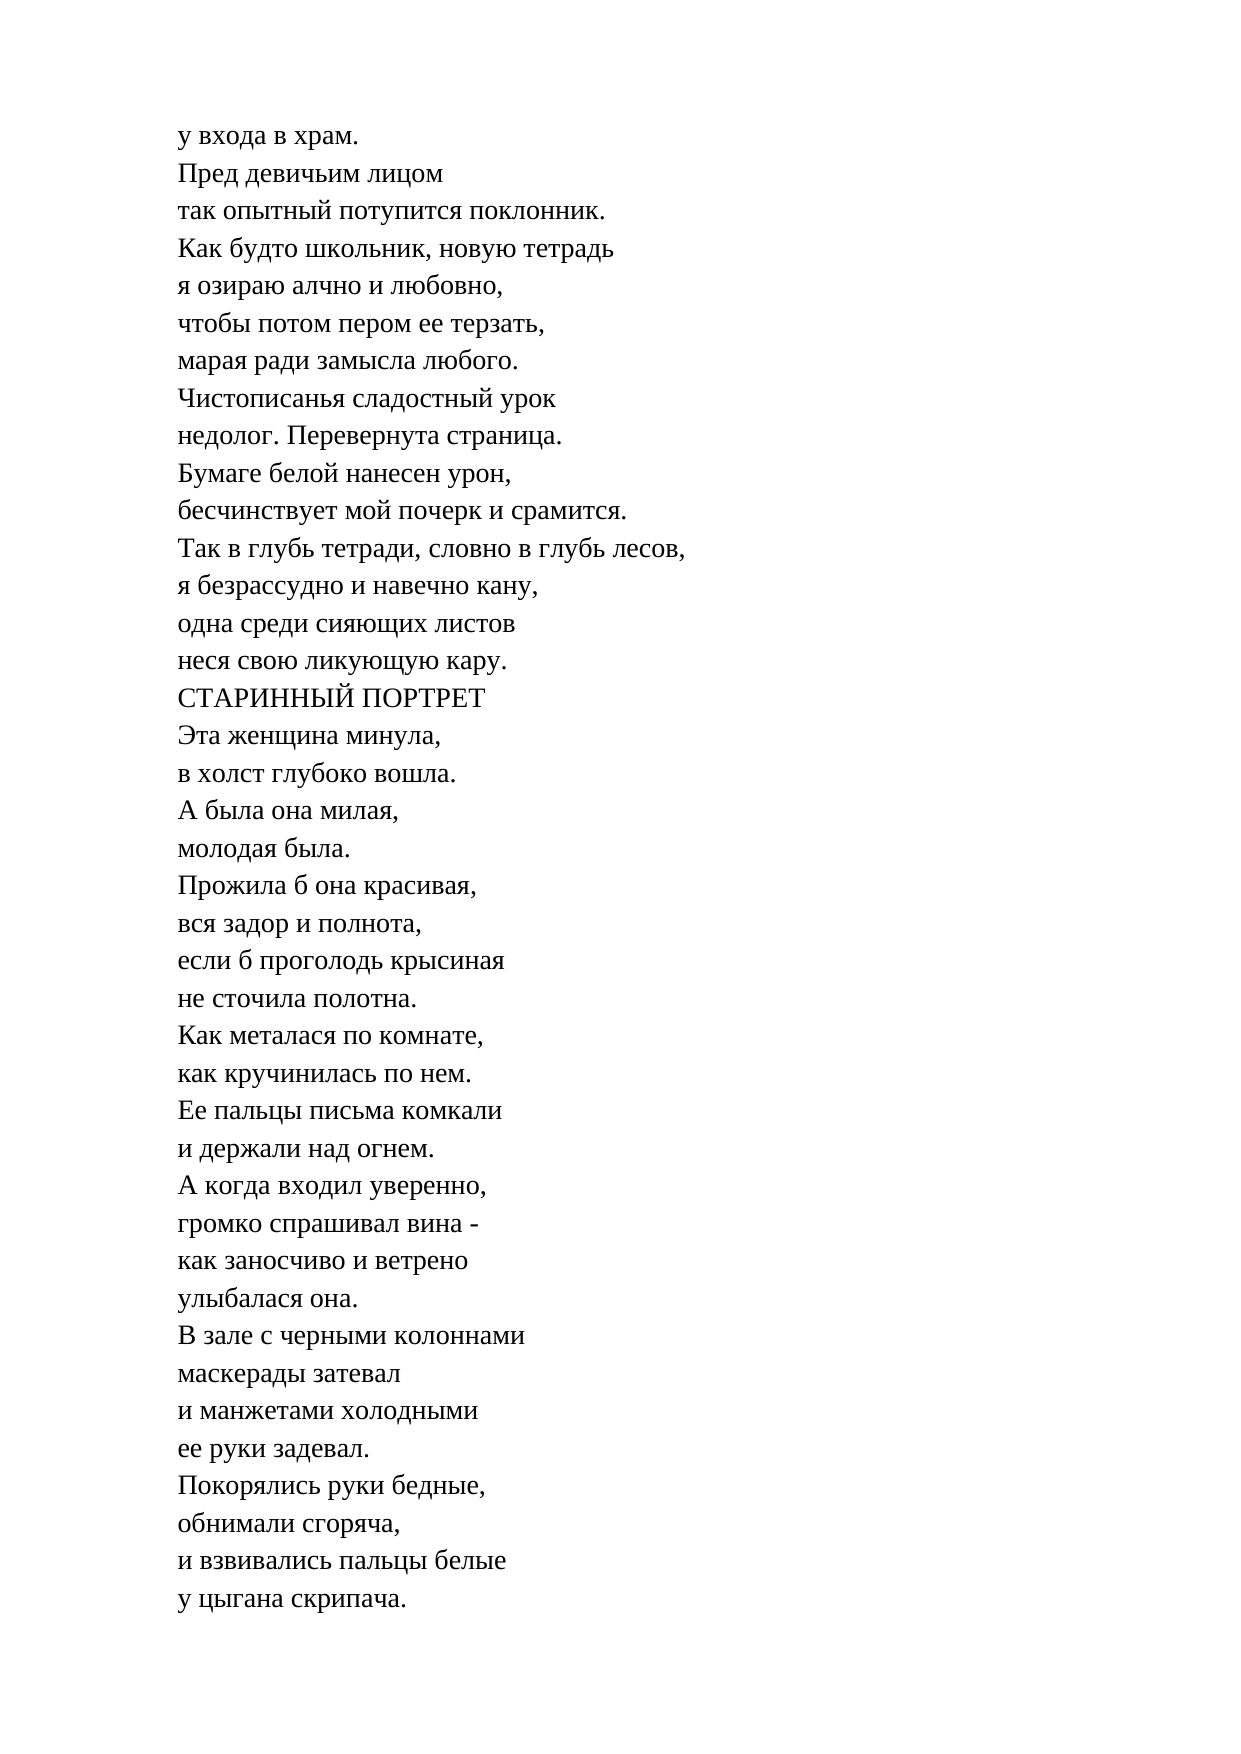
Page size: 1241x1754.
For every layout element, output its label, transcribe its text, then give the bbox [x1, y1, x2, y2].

text громко спрашивал вина - [177, 1206, 1152, 1238]
text Прожила б она красивая, [177, 868, 1152, 901]
text в холст глубоко вошла. [177, 756, 1152, 788]
text так опытный потупится поклонник. [177, 193, 1152, 226]
text А когда входил уверенно, [177, 1168, 1152, 1201]
text недолог. Перевернута страница. [177, 418, 1152, 451]
text как кручинилась по нем. [177, 1056, 1152, 1088]
text и держали над огнем. [177, 1131, 1152, 1163]
text Как будто школьник, новую тетрадь [177, 231, 1152, 263]
text Бумаге белой нанесен урон, [177, 456, 1152, 488]
text СТАРИННЫЙ ПОРТРЕТ [177, 681, 1152, 713]
text Пред девичьим лицом [177, 156, 1152, 188]
text как заносчиво и ветрено [177, 1243, 1152, 1276]
text В зале с черными колоннами [177, 1318, 1152, 1351]
text Чистописанья сладостный урок [177, 381, 1152, 413]
text молодая была. [177, 831, 1152, 863]
text неся свою ликующую кару. [177, 643, 1152, 676]
text бесчинствует мой почерк и срамится. [177, 493, 1152, 526]
text вся задор и полнота, [177, 906, 1152, 938]
text Ее пальцы письма комкали [177, 1093, 1152, 1126]
text маскерады затевал [177, 1356, 1152, 1388]
text Так в глубь тетради, словно в глубь лесов, [177, 531, 1152, 563]
text марая ради замысла любого. [177, 343, 1152, 376]
text чтобы потом пером ее терзать, [177, 306, 1152, 338]
text и взвивались пальцы белые [177, 1543, 1152, 1576]
text улыбалася она. [177, 1281, 1152, 1313]
text ее руки задевал. [177, 1431, 1152, 1463]
text Покорялись руки бедные, [177, 1468, 1152, 1501]
text Эта женщина минула, [177, 718, 1152, 751]
text у цыгана скрипача. [177, 1581, 1152, 1613]
text обнимали сгоряча, [177, 1506, 1152, 1538]
text и манжетами холодными [177, 1393, 1152, 1426]
text не сточила полотна. [177, 981, 1152, 1013]
text А была она милая, [177, 793, 1152, 826]
text я озираю алчно и любовно, [177, 268, 1152, 301]
text одна среди сияющих листов [177, 606, 1152, 638]
text у входа в храм. [177, 118, 1152, 151]
text Как металася по комнате, [177, 1018, 1152, 1051]
text если б проголодь крысиная [177, 943, 1152, 976]
text я безрассудно и навечно кану, [177, 568, 1152, 601]
